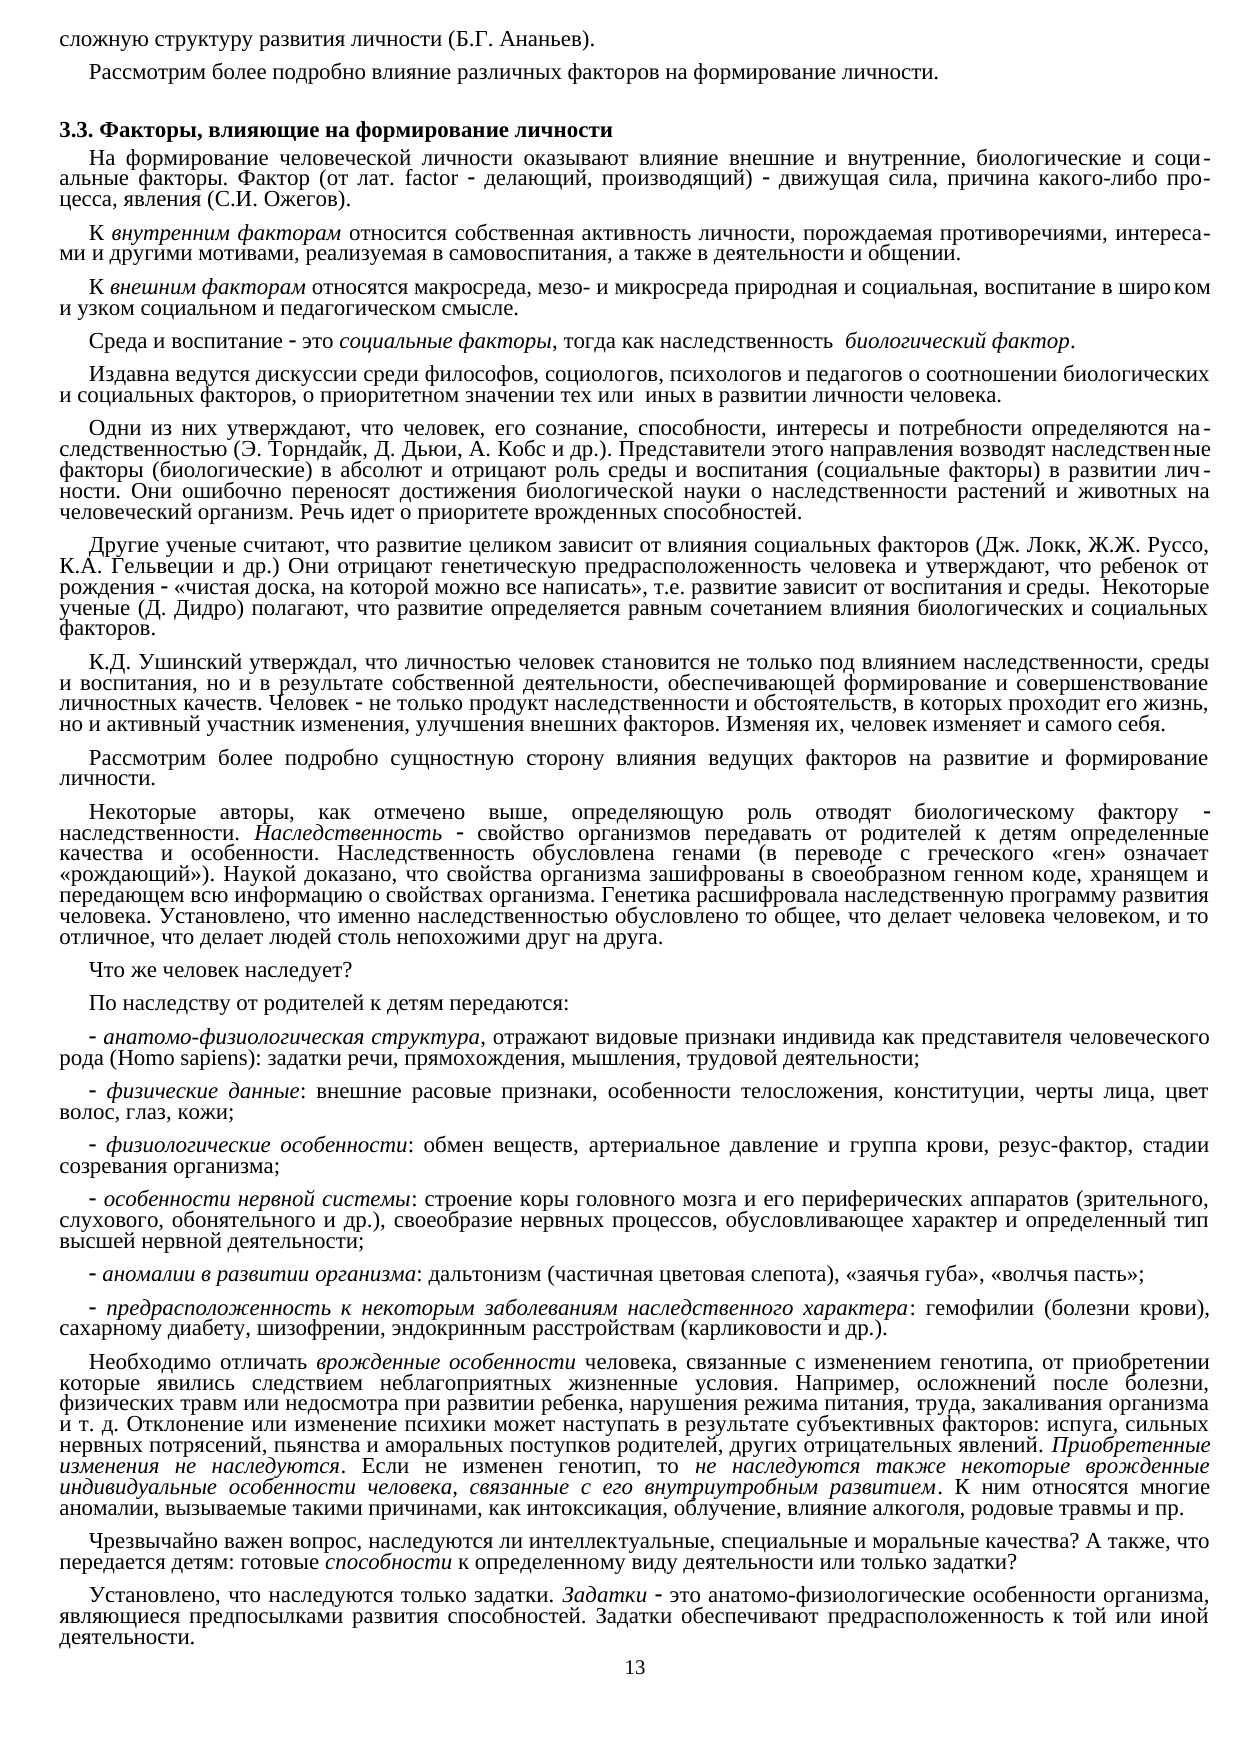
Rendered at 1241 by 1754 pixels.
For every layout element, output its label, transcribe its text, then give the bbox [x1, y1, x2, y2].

text Что же человек наследует? [59, 961, 1211, 982]
text Рассмотрим более подробно влияние различных факторов на формирование личности. [59, 63, 574, 84]
text На формирование человеческой личности оказывают влияние внешние и внутренние, биологические и социальные факторы. Фактор (от лат. factor делающий, производящий) движущая сила, причина какого-либо процесса, явления (С.И. Ожегов). [59, 148, 1211, 211]
text физиологические особенности: обмен веществ, apтериальное давление и группа крови, резус-фактор, стадии созревания организма; [59, 1136, 1211, 1177]
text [59, 29, 1211, 50]
text Рассмотрим более подробно сущностную сторону влияния ведущих факторов на развитие и формирование личности. [59, 748, 1211, 790]
text Чрезвычайно важен вопрос, наследуются ли интеллектуальные, специальные и моральные качества? А также, что передается детям: готовые способности к определенному виду деятельности или только задатки? [59, 1532, 1211, 1573]
text Необходимо отличать врожденные особенности человека, связанные с изменением генотипа, от приобретении которые явились следствием неблагоприятных жизненные условия. Например, осложнений после болезни, физических травм или недосмотра при развитии ребенка, нарушения режима питания, труда, закаливания организма и т. д. Отклонение или изменение психики может наступать в результате субъективных факторов: испуга, сильных нервных потрясений, пьянства и аморальных поступков родителей, других отрицательных явлений. Приобретенные изменения не наследуются. Если не изменен генотип, то не наследуются также некоторые врожденные индивидуальные особенности человека, связанные с его внутриутробным развитием. К ним относятся многие аномалии, вызываемые такими причинами, как интоксикация, облучение, влияние алкоголя, родовые травмы и пр. [59, 1352, 1211, 1519]
text аномалии в развитии организма: дальтонизм (частичная цветовая слепота), «заячья губа», «волчья пасть»; [59, 1265, 1211, 1286]
text особенности нервной системы: строение коры головного мозга и его периферических аппаратов (зрительного, слухового, обонятельного и др.), своеобразие нервных процессов, обусловливающее характер и определенный тип высшей нервной деятельности; [59, 1190, 1211, 1252]
text Одни из них утверждают, что человек, его сознание, способности, интересы и потребности определяются наследственностью (Э. Торндайк, Д. Дьюи, А. Кобс и др.). Представители этого направления возводят наследственные факторы (биологические) в абсолют и отрицают роль среды и воспитания (социальные факторы) в развитии личности. Они ошибочно переносят достижения биологической науки о наследственности растений и животных на человеческий организм. Речь идет о приоритете врожденных способностей. [59, 419, 1211, 523]
text Среда и воспитание это социальные факторы, тогда как наследственность биологический фактор. [466, 332, 1000, 352]
text физические данные: внешние расовые признаки, особенности телосложения, конституции, черты лица, цвет волос, глаз, кожи; [59, 1082, 1211, 1123]
text анатомо-физиологическая структура, отражают видовые признаки индивида как представителя человеческого рода (Homo sapiens): задатки речи, прямохождения, мышления, трудовой деятельности; [59, 1027, 1211, 1069]
text К внутренним факторам относится собственная активность личности, порождаемая противоречиями, интересами и другими мотивами, реализуемая в самовоспитания, а также в деятельности и общении. [59, 223, 1211, 265]
text Издавна ведутся дискуссии среди философов, социологов, психологов и педагогов о соотношении биологических и социальных факторов, о приоритетном значении тех или иных в развитии личности человека. [59, 365, 1211, 407]
text К внешним факторам относятся макросреда, мезо- и микросреда природная и социальная, воспитание в широком и узком социальном и педагогическом смысле. [59, 277, 1211, 319]
text Среда и воспитание это социальные факторы, тогда как наследственность биологический фактор. [59, 332, 467, 352]
text Некоторые авторы, как отмечено выше, определяющую роль отводят биологическому фактору наследственности. Наследственность свойство организмов передавать от родителей к детям определенные качества и особенности. Наследственность обусловлена генами (в переводе с греческого «ген» означает «рождающий»). Наукой доказано, что свойства организма зашифрованы в своеобразном генном коде, хранящем и передающем всю информацию о свойствах организма. Генетика расшифровала наследственную программу развития человека. Установлено, что именно наследственностью обусловлено то общее, что делает человека человеком, и то отличное, что делает людей столь непохожими друг на друга. [59, 802, 1211, 948]
text Рассмотрим более подробно влияние различных факторов на формирование личности. [701, 63, 1211, 84]
text Другие ученые считают, что развитие целиком зависит от влияния социальных факторов (Дж. Локк, Ж.Ж. Руссо, К.А. Гельвеции и др.) Они отрицают генетическую предрасположенность человека и утверждают, что ребенок от рождения «чистая доска, на которой можно все написать», т.е. развитие зависит от воспитания и среды. Некоторые ученые (Д. Дидро) полагают, что развитие определяется равным сочетанием влияния биологических и социальных факторов. [59, 536, 1211, 640]
text Установлено, что наследуются только задатки. Задатки это анатомо-физиологические особенности организма, являющиеся предпосылками развития способностей. Задатки обеспечивают предрасположенность к той или иной деятельности. [59, 1586, 1211, 1648]
subtitle 3.3. Факторы, влияющие на формирование личности [59, 121, 361, 142]
subtitle 3.3. Факторы, влияющие на формирование личности [364, 121, 1211, 142]
text По наследству от родителей к детям передаются: [59, 994, 1211, 1015]
text предрасположенность к некоторым заболеваниям наследственного характера: гемофилии (болезни крови), сахарному диабету, шизофрении, эндокринным paccтройствам (карликовости и др.). [59, 1298, 1211, 1340]
text К.Д. Ушинский утверждал, что личностью человек становится не только под влиянием наследственности, среды и воспитания, но и в результате собственной деятельности, обеспечивающей формирование и совершенствование личностных качеств. Человек не только продукт наследственности и обстоятельств, в которых проходит его жизнь, но и активный участник изменения, улучшения внешних факторов. Изменяя их, человек изменяет и самого себя. [59, 652, 1211, 736]
